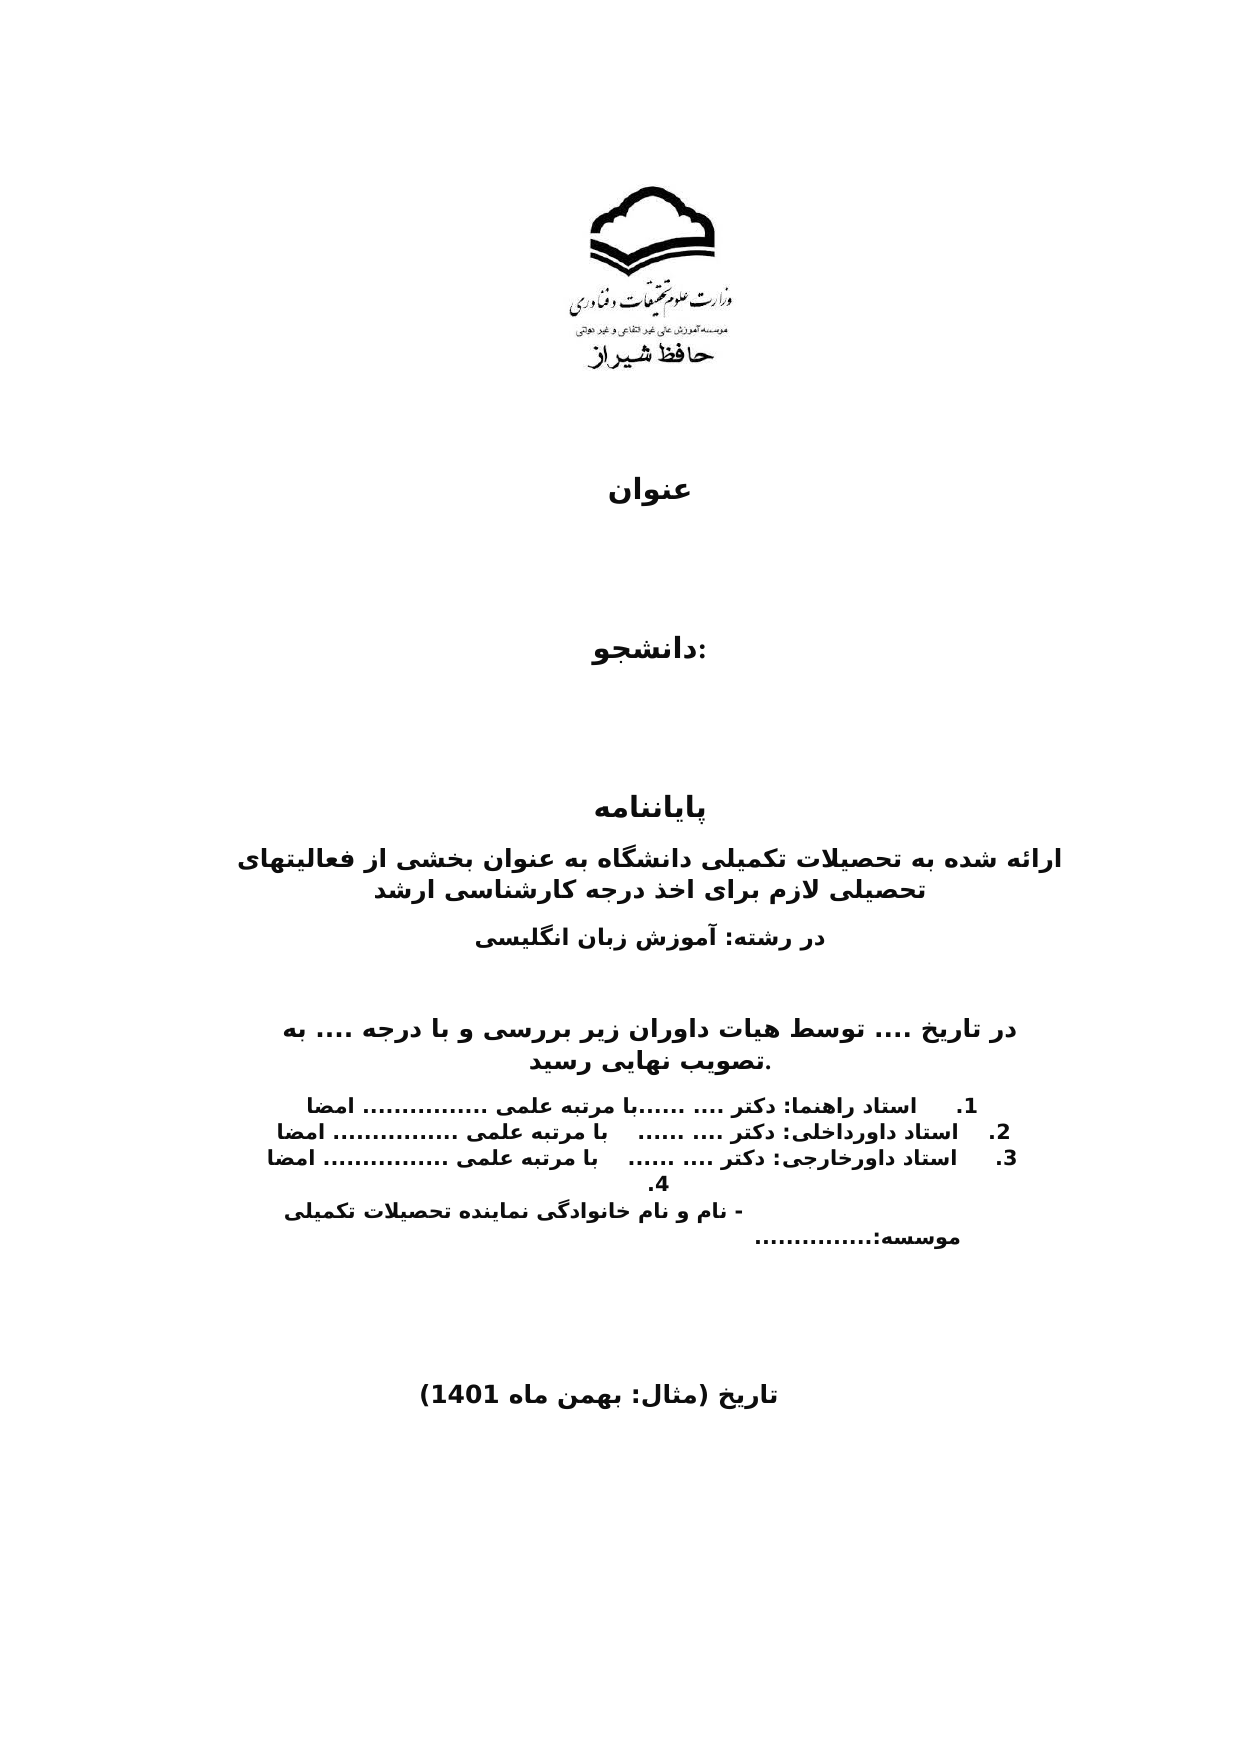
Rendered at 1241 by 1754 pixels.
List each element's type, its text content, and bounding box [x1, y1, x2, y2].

list استاد داورخارجی: دکتر .... ...... با مرتبه علمی ................ امضا [236, 1146, 1026, 1171]
list استاد راهنما: دکتر .... ......با مرتبه علمی ................ امضا [236, 1094, 1026, 1118]
text دانشجو: [236, 632, 1063, 666]
list تاریخ (مثال: بهمن ماه 1401) [236, 1381, 961, 1410]
list - نام و نام خانوادگی نماینده تحصیلات تکمیلی موسسه:............... [236, 1199, 961, 1249]
picture [562, 177, 737, 378]
text در تاریخ .... توسط هیات داوران زیر بررسی و با درجه .... به تصویب نهایی رسید. [236, 1014, 1063, 1075]
list استاد داورداخلی: دکتر .... ...... با مرتبه علمی ................ امضا [236, 1120, 1028, 1144]
text ارائه شده به تحصیلات تکمیلی دانشگاه به عنوان بخشی از فعالیتهای تحصیلی لازم برای اخذ درجه کارشناسی ارشد [236, 844, 1063, 905]
text عنوان [236, 473, 1063, 507]
text در رشته: آموزش زبان انگلیسی [236, 924, 1063, 950]
text پایاننامه [236, 791, 1063, 825]
